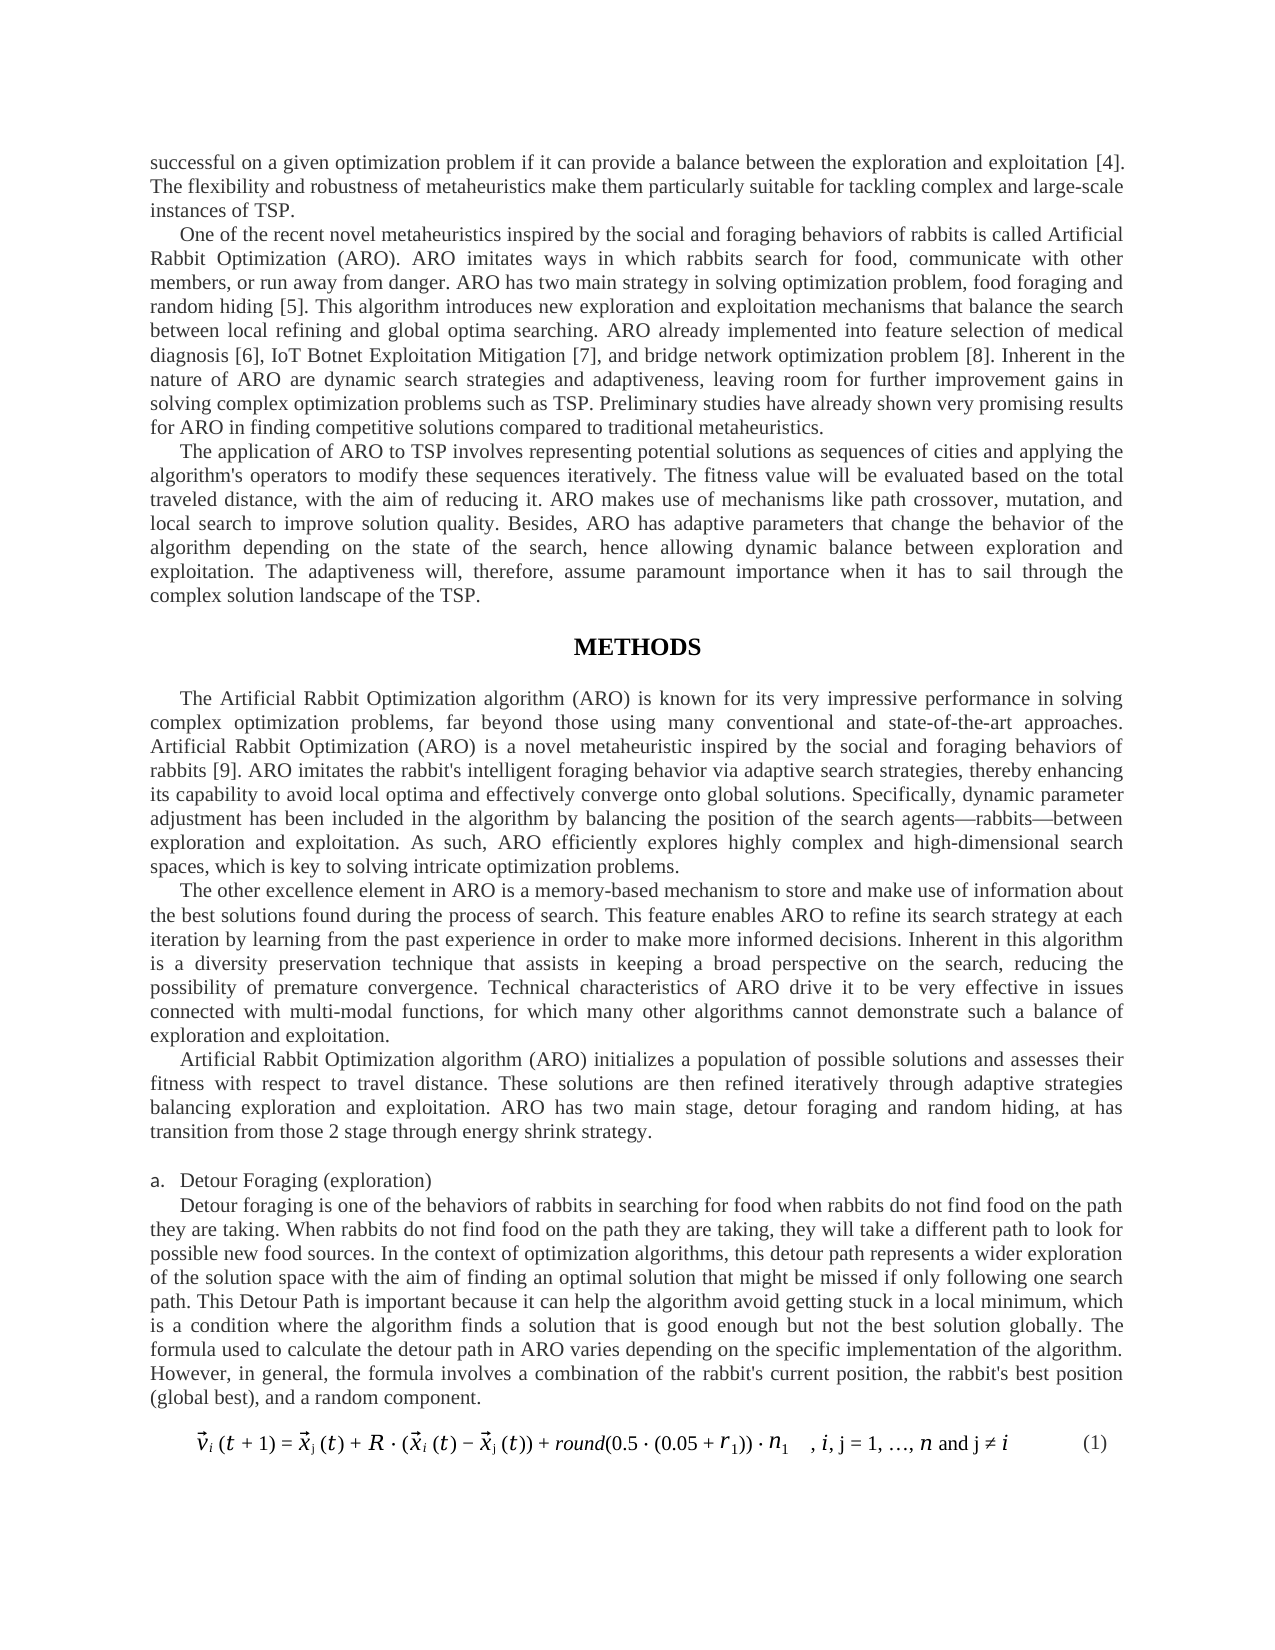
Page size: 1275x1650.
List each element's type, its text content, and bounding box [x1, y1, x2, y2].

text One of the recent novel metaheuristics inspired by the social and foraging behaviors of rabbits is called Artificial Rabbit Optimization (ARO). ARO imitates ways in which rabbits search for food, communicate with other members, or run away from danger. ARO has two main strategy in solving optimization problem, food foraging and random hiding [5]. This algorithm introduces new exploration and exploitation mechanisms that balance the search between local refining and global optima searching. ARO already implemented into feature selection of medical diagnosis [6], IoT Botnet Exploitation Mitigation [7], and bridge network optimization problem [8]. Inherent in the nature of ARO are dynamic search strategies and adaptiveness, leaving room for further improvement gains in solving complex optimization problems such as TSP. Preliminary studies have already shown very promising results for ARO in finding competitive solutions compared to traditional metaheuristics. [150, 222, 1125, 439]
text The application of ARO to TSP involves representing potential solutions as sequences of cities and applying the algorithm's operators to modify these sequences iteratively. The fitness value will be evaluated based on the total traveled distance, with the aim of reducing it. ARO makes use of mechanisms like path crossover, mutation, and local search to improve solution quality. Besides, ARO has adaptive parameters that change the behavior of the algorithm depending on the state of the search, hence allowing dynamic balance between exploration and exploitation. The adaptiveness will, therefore, assume paramount importance when it has to sail through the complex solution landscape of the TSP. [150, 439, 1125, 607]
text The Artificial Rabbit Optimization algorithm (ARO) is known for its very impressive performance in solving complex optimization problems, far beyond those using many conventional and state-of-the-art approaches. Artificial Rabbit Optimization (ARO) is a novel metaheuristic inspired by the social and foraging behaviors of rabbits [9]. ARO imitates the rabbit's intelligent foraging behavior via adaptive search strategies, thereby enhancing its capability to avoid local optima and effectively converge onto global solutions. Specifically, dynamic parameter adjustment has been included in the algorithm by balancing the position of the search agents—rabbits—between exploration and exploitation. As such, ARO efficiently explores highly complex and high-dimensional search spaces, which is key to solving intricate optimization problems. [150, 686, 1125, 878]
subtitle METHODS [150, 632, 1125, 661]
table_header (1) [1066, 1422, 1124, 1463]
text The other excellence element in ARO is a memory-based mechanism to store and make use of information about the best solutions found during the process of search. This feature enables ARO to refine its search strategy at each iteration by learning from the past experience in order to make more informed decisions. Inherent in this algorithm is a diversity preservation technique that assists in keeping a broad perspective on the search, reducing the possibility of premature convergence. Technical characteristics of ARO drive it to be very effective in issues connected with multi-modal functions, for which many other algorithms cannot demonstrate such a balance of exploration and exploitation. [150, 878, 1125, 1047]
list Detour Foraging (exploration) [150, 1167, 1125, 1193]
text Artificial Rabbit Optimization algorithm (ARO) initializes a population of possible solutions and assesses their fitness with respect to travel distance. These solutions are then refined iteratively through adaptive strategies balancing exploration and exploitation. ARO has two main stage, detour foraging and random hiding, at has transition from those 2 stage through energy shrink strategy. [150, 1047, 1125, 1143]
text Detour foraging is one of the behaviors of rabbits in searching for food when rabbits do not find food on the path they are taking. When rabbits do not find food on the path they are taking, they will take a different path to look for possible new food sources. In the context of optimization algorithms, this detour path represents a wider exploration of the solution space with the aim of finding an optimal solution that might be missed if only following one search path. This Detour Path is important because it can help the algorithm avoid getting stuck in a local minimum, which is a condition where the algorithm finds a solution that is good enough but not the best solution globally. The formula used to calculate the detour path in ARO varies depending on the specific implementation of the algorithm. However, in general, the formula involves a combination of the rabbit's current position, the rabbit's best position (global best), and a random component. [150, 1193, 1125, 1409]
table_header 𝑖 (𝑡 + 1) = j (𝑡) + 𝑅 ⋅ (𝑖 (𝑡) − j (𝑡)) + round(0.5 ⋅ (0.05 + )) ⋅ , 𝑖, j = 1, …, 𝑛 and j ≠ 𝑖 [139, 1422, 1066, 1463]
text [150, 150, 1125, 222]
